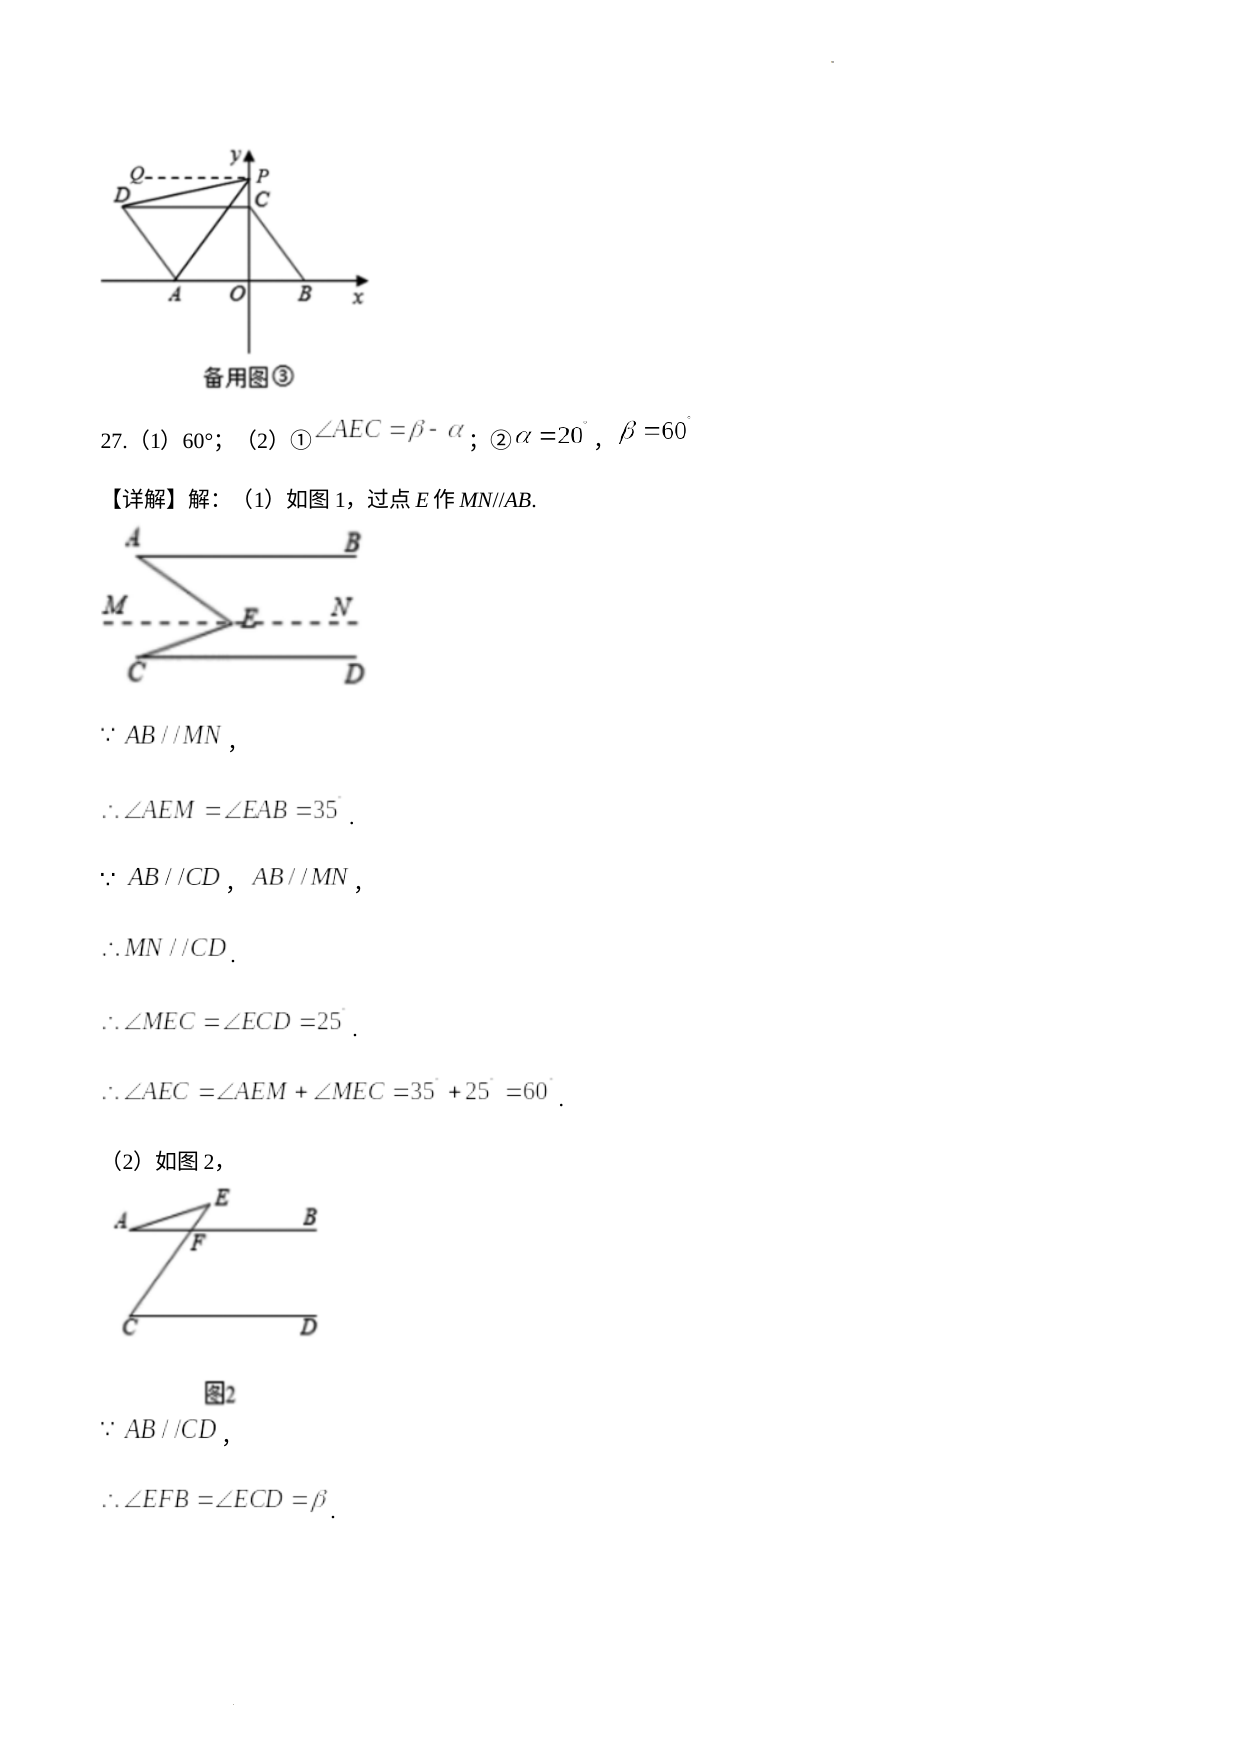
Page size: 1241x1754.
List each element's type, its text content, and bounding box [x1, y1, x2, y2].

text ， [100, 1414, 1140, 1479]
picture [100, 520, 371, 693]
text . [100, 1486, 1140, 1551]
text 27.（1）60°；（2）①；②， [100, 411, 1140, 476]
text . [100, 792, 1140, 857]
text . [100, 1003, 1140, 1068]
text . [100, 1073, 1140, 1138]
text . [100, 933, 1140, 998]
picture [100, 1182, 332, 1409]
text 【详解】解：（1）如图1，过点E作MN//AB. [100, 482, 1140, 514]
text （2）如图2， [100, 1143, 1140, 1176]
text ， [100, 721, 1140, 786]
picture [100, 145, 371, 393]
text ，， [100, 862, 1140, 927]
